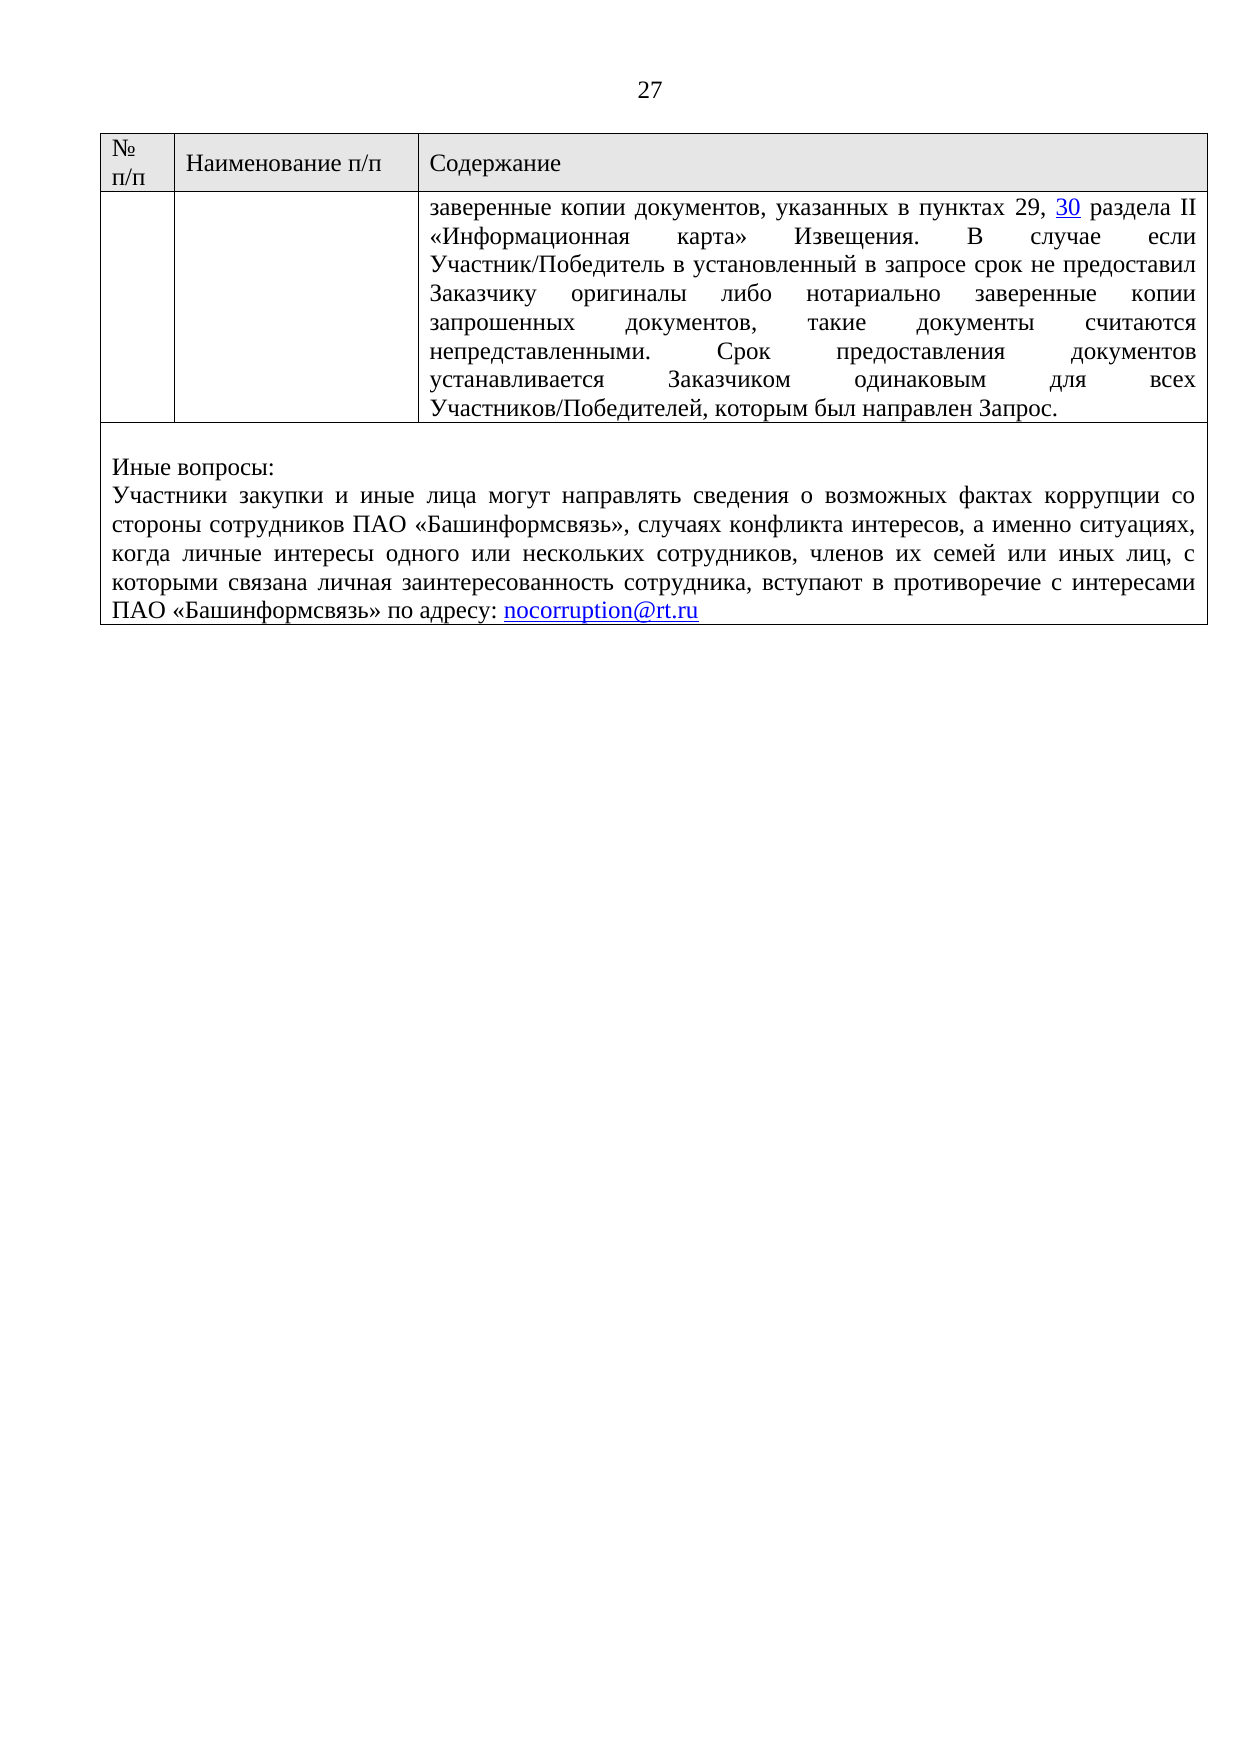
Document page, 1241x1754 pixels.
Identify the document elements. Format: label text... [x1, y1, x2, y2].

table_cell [419, 192, 1207, 422]
table_header Содержание [419, 134, 1207, 191]
table_cell [101, 192, 174, 422]
table_cell Иные вопросы: Участники закупки и иные лица могут направлять сведения о возможных фактах коррупции со стороны сотрудников ПАО «Башинформсвязь», случаях конфликта интересов, а именно ситуациях, когда личные интересы одного или нескольких сотрудников, членов их семей или иных лиц, с которыми связана личная заинтересованность сотрудника, вступают в противоречие с интересами ПАО «Башинформсвязь» по адресу: nocorruption@rt.ru [101, 423, 1207, 624]
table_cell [175, 192, 418, 422]
table_header № п/п [101, 134, 174, 191]
table_header Наименование п/п [175, 134, 418, 191]
